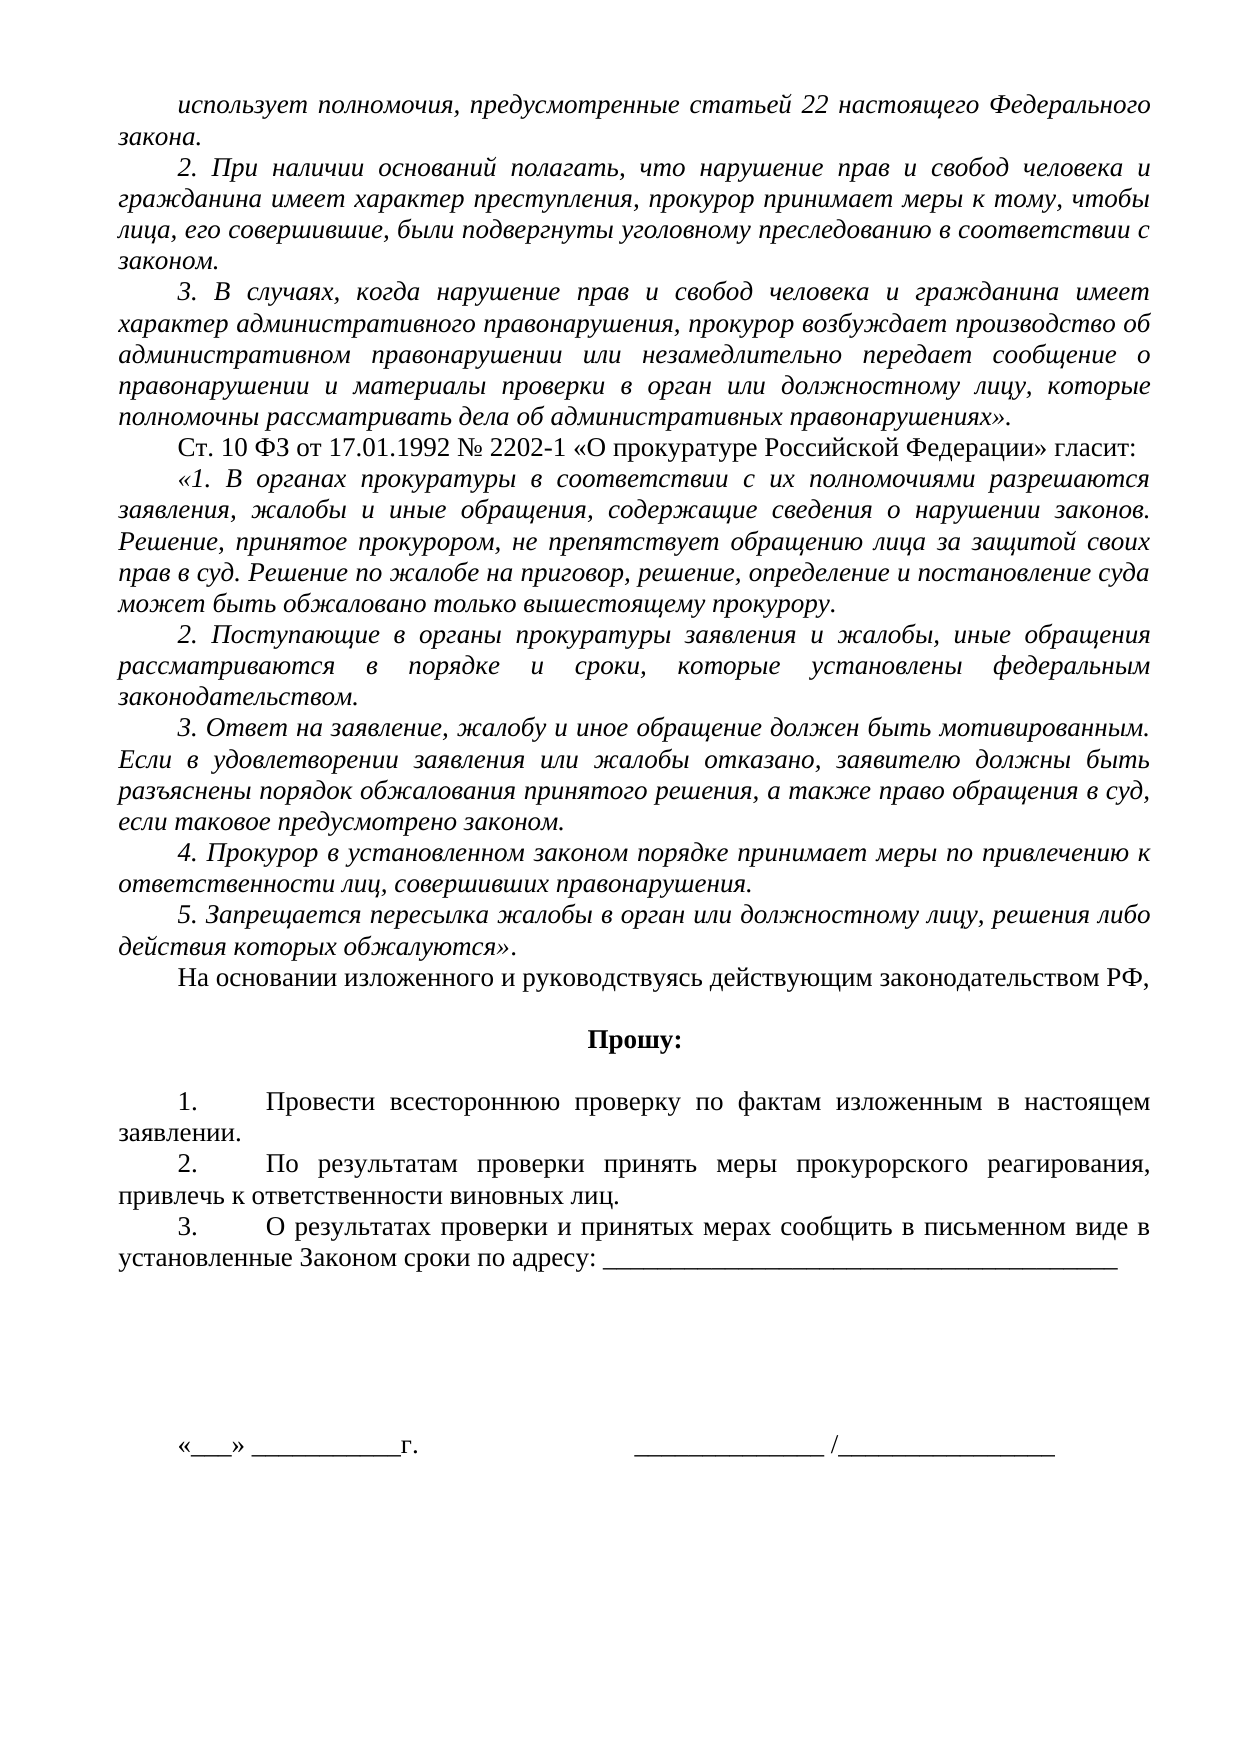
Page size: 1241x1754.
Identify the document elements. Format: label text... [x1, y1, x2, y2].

text На основании изложенного и руководствуясь действующим законодательством РФ, [118, 961, 1152, 992]
text 5. Запрещается пересылка жалобы в орган или должностному лицу, решения либо действия которых обжалуются». [118, 898, 1152, 961]
text Прошу: [118, 1023, 1152, 1054]
text 1. Провести всестороннюю проверку по фактам изложенным в настоящем заявлении. [118, 1085, 1152, 1148]
text Ст. 10 ФЗ от 17.01.1992 № 2202-1 «О прокуратуре Российской Федерации» гласит: [118, 431, 1152, 462]
text использует полномочия, предусмотренные статьей 22 настоящего Федерального закона. [118, 89, 1152, 151]
text 2. При наличии оснований полагать, что нарушение прав и свобод человека и гражданина имеет характер преступления, прокурор принимает меры к тому, чтобы лица, его совершившие, были подвергнуты уголовному преследованию в соответствии с законом. [118, 151, 1152, 276]
text «1. В органах прокуратуры в соответствии с их полномочиями разрешаются заявления, жалобы и иные обращения, содержащие сведения о нарушении законов. Решение, принятое прокурором, не препятствует обращению лица за защитой своих прав в суд. Решение по жалобе на приговор, решение, определение и постановление суда может быть обжаловано только вышестоящему прокурору. [118, 462, 1152, 618]
text 3. О результатах проверки и принятых мерах сообщить в письменном виде в установленные Законом сроки по адресу: ______________________________________ [118, 1210, 1152, 1272]
text 2. Поступающие в органы прокуратуры заявления и жалобы, иные обращения рассматриваются в порядке и сроки, которые установлены федеральным законодательством. [118, 618, 1152, 712]
text 4. Прокурор в установленном законом порядке принимает меры по привлечению к ответственности лиц, совершивших правонарушения. [118, 836, 1152, 898]
text «___» ___________г. ______________ /________________ [118, 1428, 1152, 1459]
text 3. Ответ на заявление, жалобу и иное обращение должен быть мотивированным. Если в удовлетворении заявления или жалобы отказано, заявителю должны быть разъяснены порядок обжалования принятого решения, а также право обращения в суд, если таковое предусмотрено законом. [118, 712, 1152, 836]
text 3. В случаях, когда нарушение прав и свобод человека и гражданина имеет характер административного правонарушения, прокурор возбуждает производство об административном правонарушении или незамедлительно передает сообщение о правонарушении и материалы проверки в орган или должностному лицу, которые полномочны рассматривать дела об административных правонарушениях». [118, 276, 1152, 431]
text 2. По результатам проверки принять меры прокурорского реагирования, привлечь к ответственности виновных лиц. [118, 1148, 1152, 1210]
